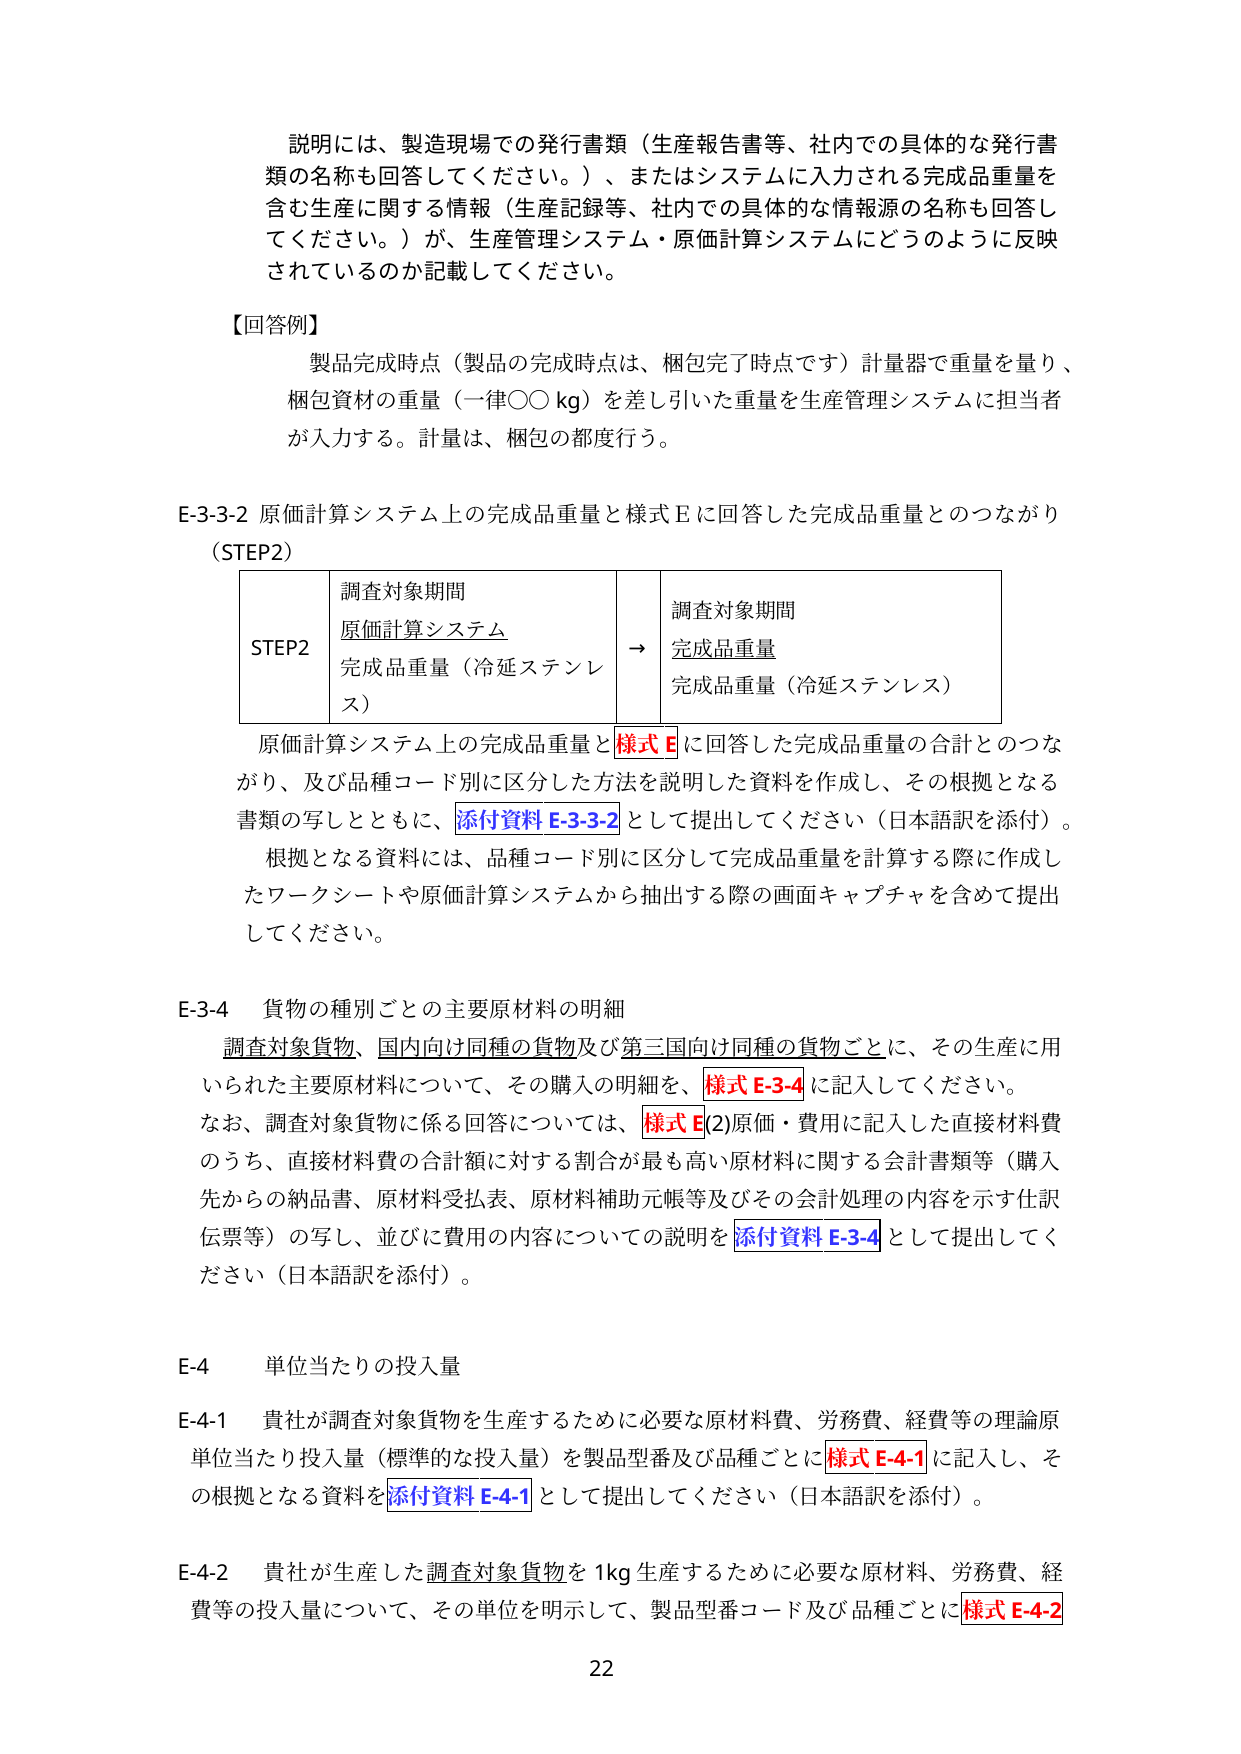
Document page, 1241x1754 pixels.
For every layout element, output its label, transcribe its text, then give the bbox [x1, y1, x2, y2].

text なお、調査対象貨物に係る回答については、様式E(2)原価・費用に記入した直接材料費のうち、直接材料費の合計額に対する割合が最も高い原材料に関する会計書類等（購入先からの納品書、原材料受払表、原材料補助元帳等及びその会計処理の内容を示す仕訳伝票等）の写し、並びに費用の内容についての説明を添付資料E-3-4として提出してください（日本語訳を添付）。 [177, 1103, 1063, 1293]
subtitle 原価計算システム上の完成品重量と様式Ｅに回答した完成品重量とのつながり（STEP2） [177, 494, 1063, 570]
list 説明には、製造現場での発行書類（生産報告書等、社内での具体的な発行書類の名称も回答してください。）、またはシステムに入力される完成品重量を含む生産に関する情報（生産記録等、社内での具体的な情報源の名称も回答してください。）が、生産管理システム・原価計算システムにどうのように反映されているのか記載してください。 [265, 127, 1063, 286]
subtitle 貨物の種別ごとの主要原材料の明細 調査対象貨物、国内向け同種の貨物及び第三国向け同種の貨物ごとに、その生産に用いられた主要原材料について、その購入の明細を、様式E-3-4に記入してください。 [177, 989, 1063, 1103]
text 根拠となる資料には、品種コード別に区分して完成品重量を計算する際に作成したワークシートや原価計算システムから抽出する際の画面キャプチャを含めて提出してください。 [243, 838, 1063, 951]
text 【回答例】 [177, 305, 1063, 343]
subtitle 単位当たりの投入量 [177, 1349, 1063, 1381]
table_header 調査対象期間 完成品重量 完成品重量（冷延ステンレス） [661, 571, 1001, 723]
text 製品完成時点（製品の完成時点は、梱包完了時点です）計量器で重量を量り、梱包資材の重量（一律〇〇kg）を差し引いた重量を生産管理システムに担当者が入力する。計量は、梱包の都度行う。 [287, 343, 1063, 456]
table_header → [617, 571, 660, 723]
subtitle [177, 1552, 1063, 1627]
subtitle 貴社が調査対象貨物を生産するために必要な原材料費、労務費、経費等の理論原単位当たり投入量（標準的な投入量）を製品型番及び品種ごとに様式E-4-1に記入し、その根拠となる資料を添付資料E-4-1として提出してください（日本語訳を添付）。 [177, 1400, 1063, 1514]
text 原価計算システム上の完成品重量と様式Eに回答した完成品重量の合計とのつながり、及び品種コード別に区分した方法を説明した資料を作成し、その根拠となる書類の写しとともに、添付資料E-3-3-2として提出してください（日本語訳を添付）。 [236, 724, 1063, 838]
table_header STEP2 [240, 571, 329, 723]
table_header 調査対象期間 原価計算システム 完成品重量（冷延ステンレス） [330, 571, 616, 723]
